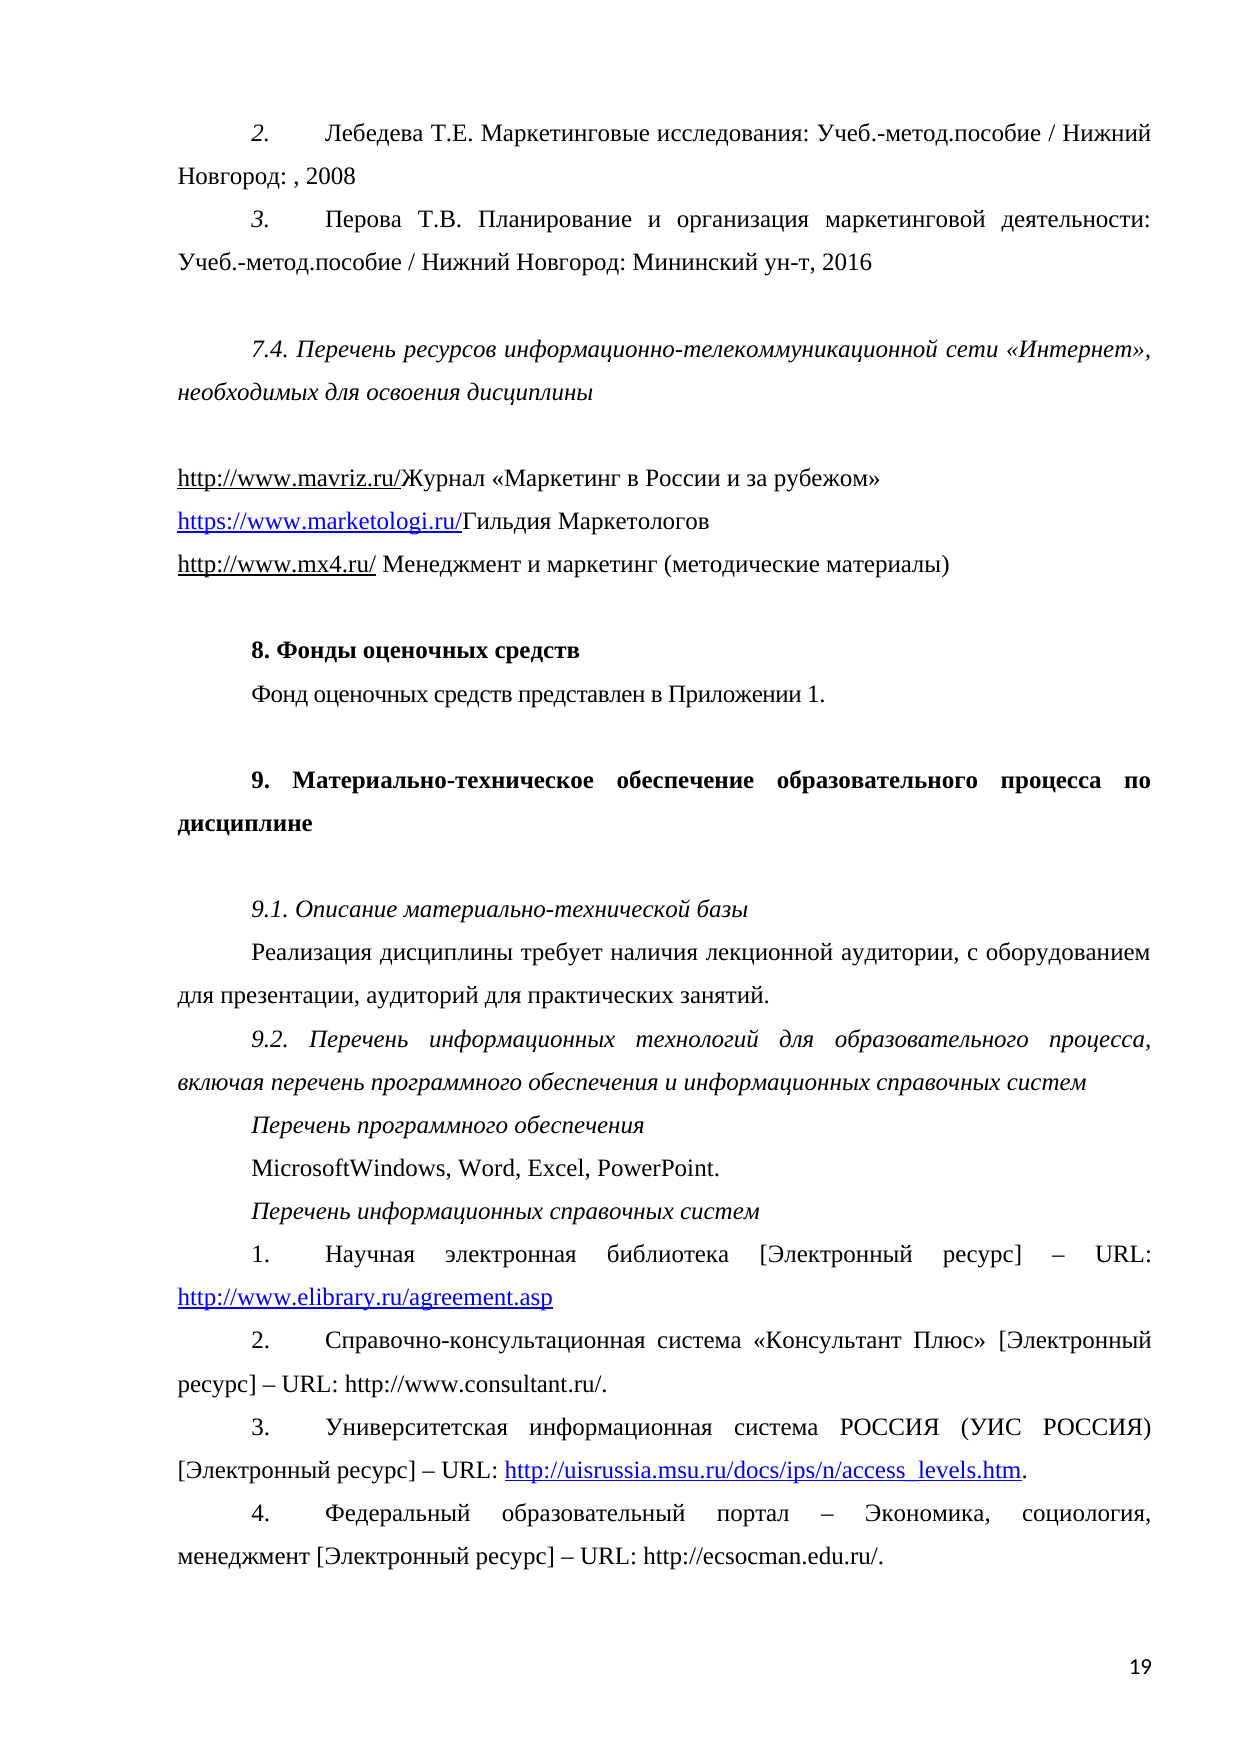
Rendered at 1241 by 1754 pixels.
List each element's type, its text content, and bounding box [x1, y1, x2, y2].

text 7.4. Перечень ресурсов информационно-телекоммуникационной сети «Интернет», необходимых для освоения дисциплины [177, 334, 1152, 406]
text 9.2. Перечень информационных технологий для образовательного процесса, включая перечень программного обеспечения и информационных справочных систем [177, 1024, 1152, 1096]
text 8. Фонды оценочных средств [177, 636, 1152, 664]
text Перечень программного обеспечения [177, 1110, 1152, 1139]
text 9. Материально-техническое обеспечение образовательного процесса по дисциплине [177, 765, 1152, 837]
text http://www.mx4.ru/ Менеджмент и маркетинг (методические материалы) [177, 549, 1152, 578]
text Фонд оценочных средств представлен в Приложении 1. [177, 679, 1152, 707]
list Перова Т.В. Планирование и организация маркетинговой деятельности: Учеб.-метод.пособие / Нижний Новгород: Мининский ун-т, 2016 [177, 204, 1152, 276]
text Перечень информационных справочных систем [177, 1196, 1152, 1225]
text http://www.mavriz.ru/Журнал «Маркетинг в России и за рубежом» [177, 463, 1152, 492]
list Научная электронная библиотека [Электронный ресурс] – URL: http://www.elibrary.ru/agreement.asp [177, 1239, 1152, 1311]
text 9.1. Описание материально-технической базы [177, 894, 1152, 923]
list Университетская информационная система РОССИЯ (УИС РОССИЯ) [Электронный ресурс] – URL: http://uisrussia.msu.ru/docs/ips/n/access_levels.htm. [177, 1412, 1152, 1484]
list Федеральный образовательный портал – Экономика, социология, менеджмент [Электронный ресурс] – URL: http://ecsocman.edu.ru/. [177, 1498, 1152, 1570]
list Лебедева Т.Е. Маркетинговые исследования: Учеб.-метод.пособие / Нижний Новгород: , 2008 [177, 118, 1152, 190]
text https://www.marketologi.ru/Гильдия Маркетологов [177, 506, 1152, 535]
text MicrosoftWindows, Word, Excel, PowerPoint. [177, 1153, 1152, 1182]
text Реализация дисциплины требует наличия лекционной аудитории, с оборудованием для презентации, аудиторий для практических занятий. [177, 937, 1152, 1009]
list Справочно-консультационная система «Консультант Плюс» [Электронный ресурс] – URL: http://www.consultant.ru/. [177, 1326, 1152, 1397]
